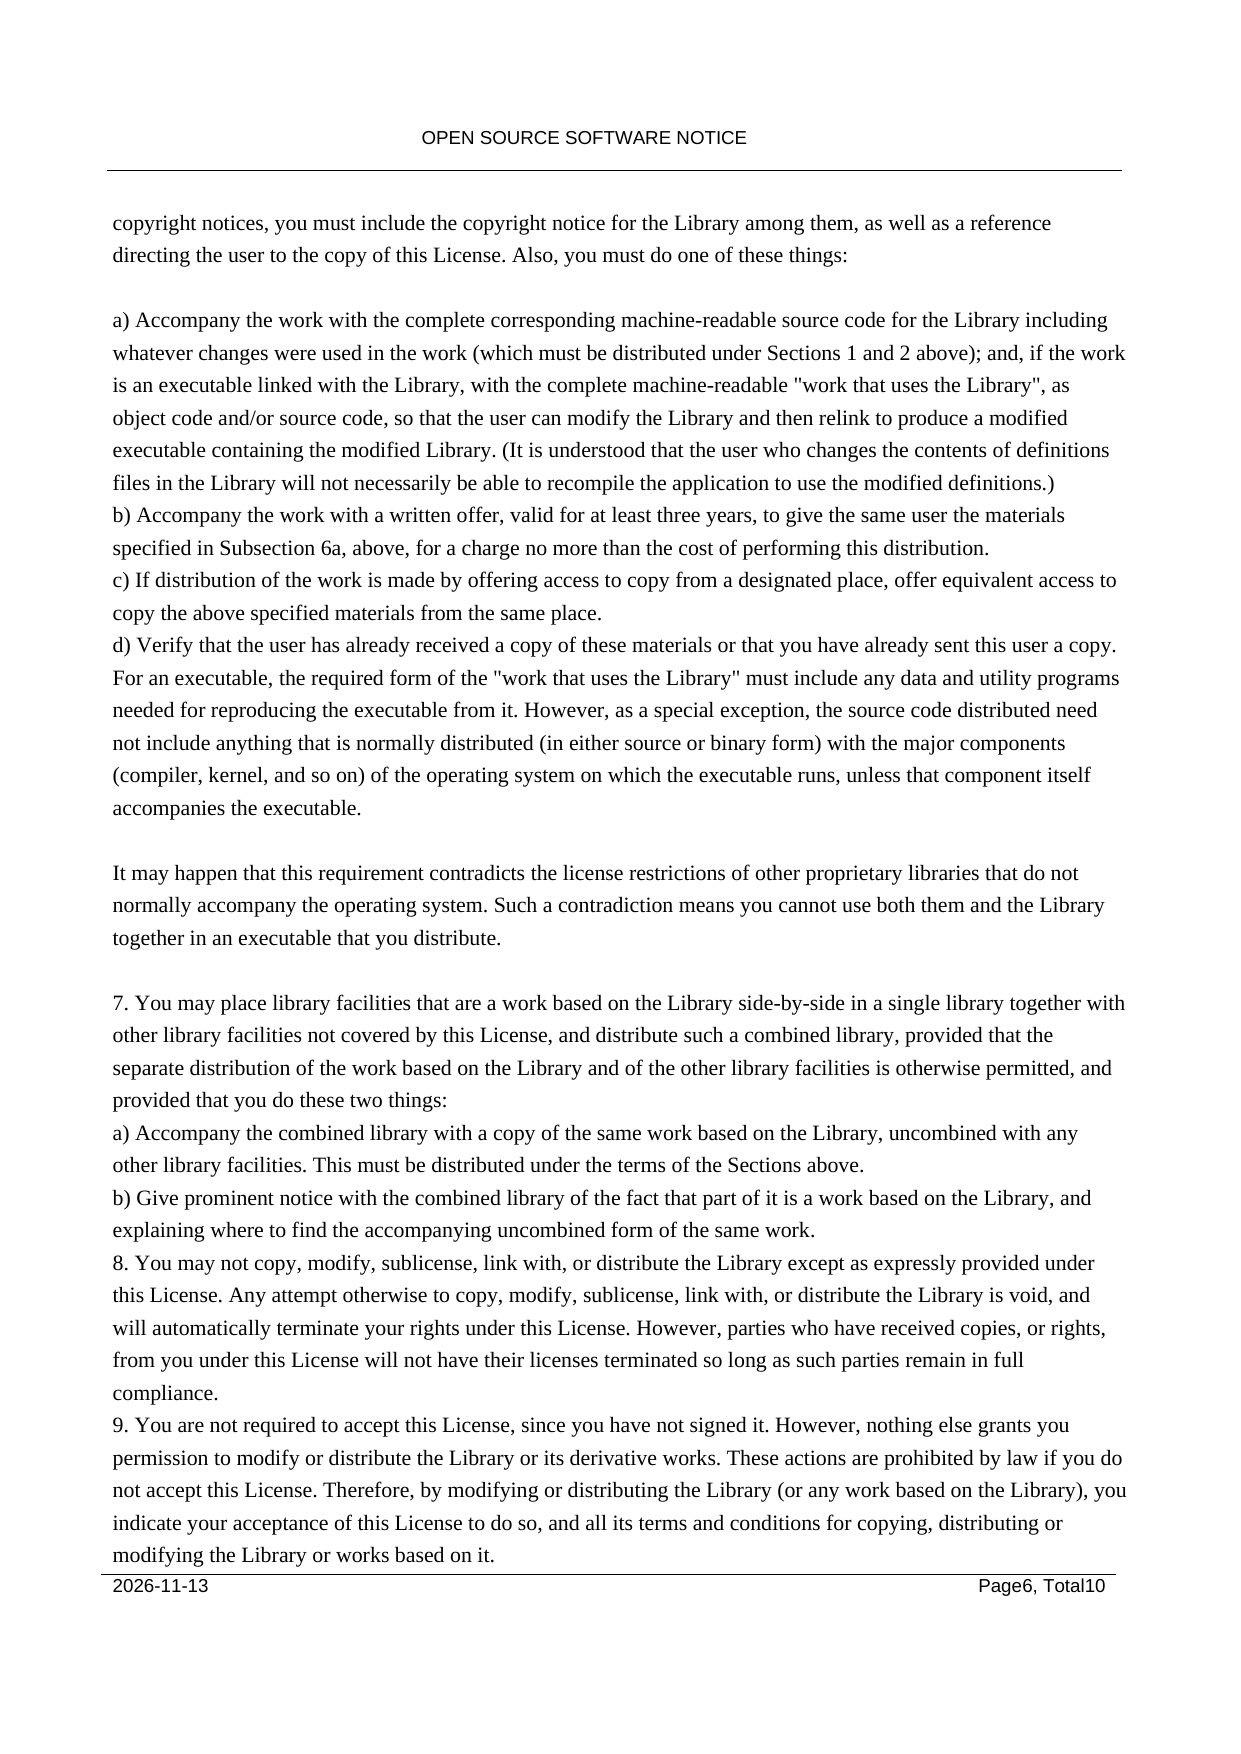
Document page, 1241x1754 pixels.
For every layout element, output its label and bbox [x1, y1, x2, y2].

text [112, 206, 1128, 1571]
